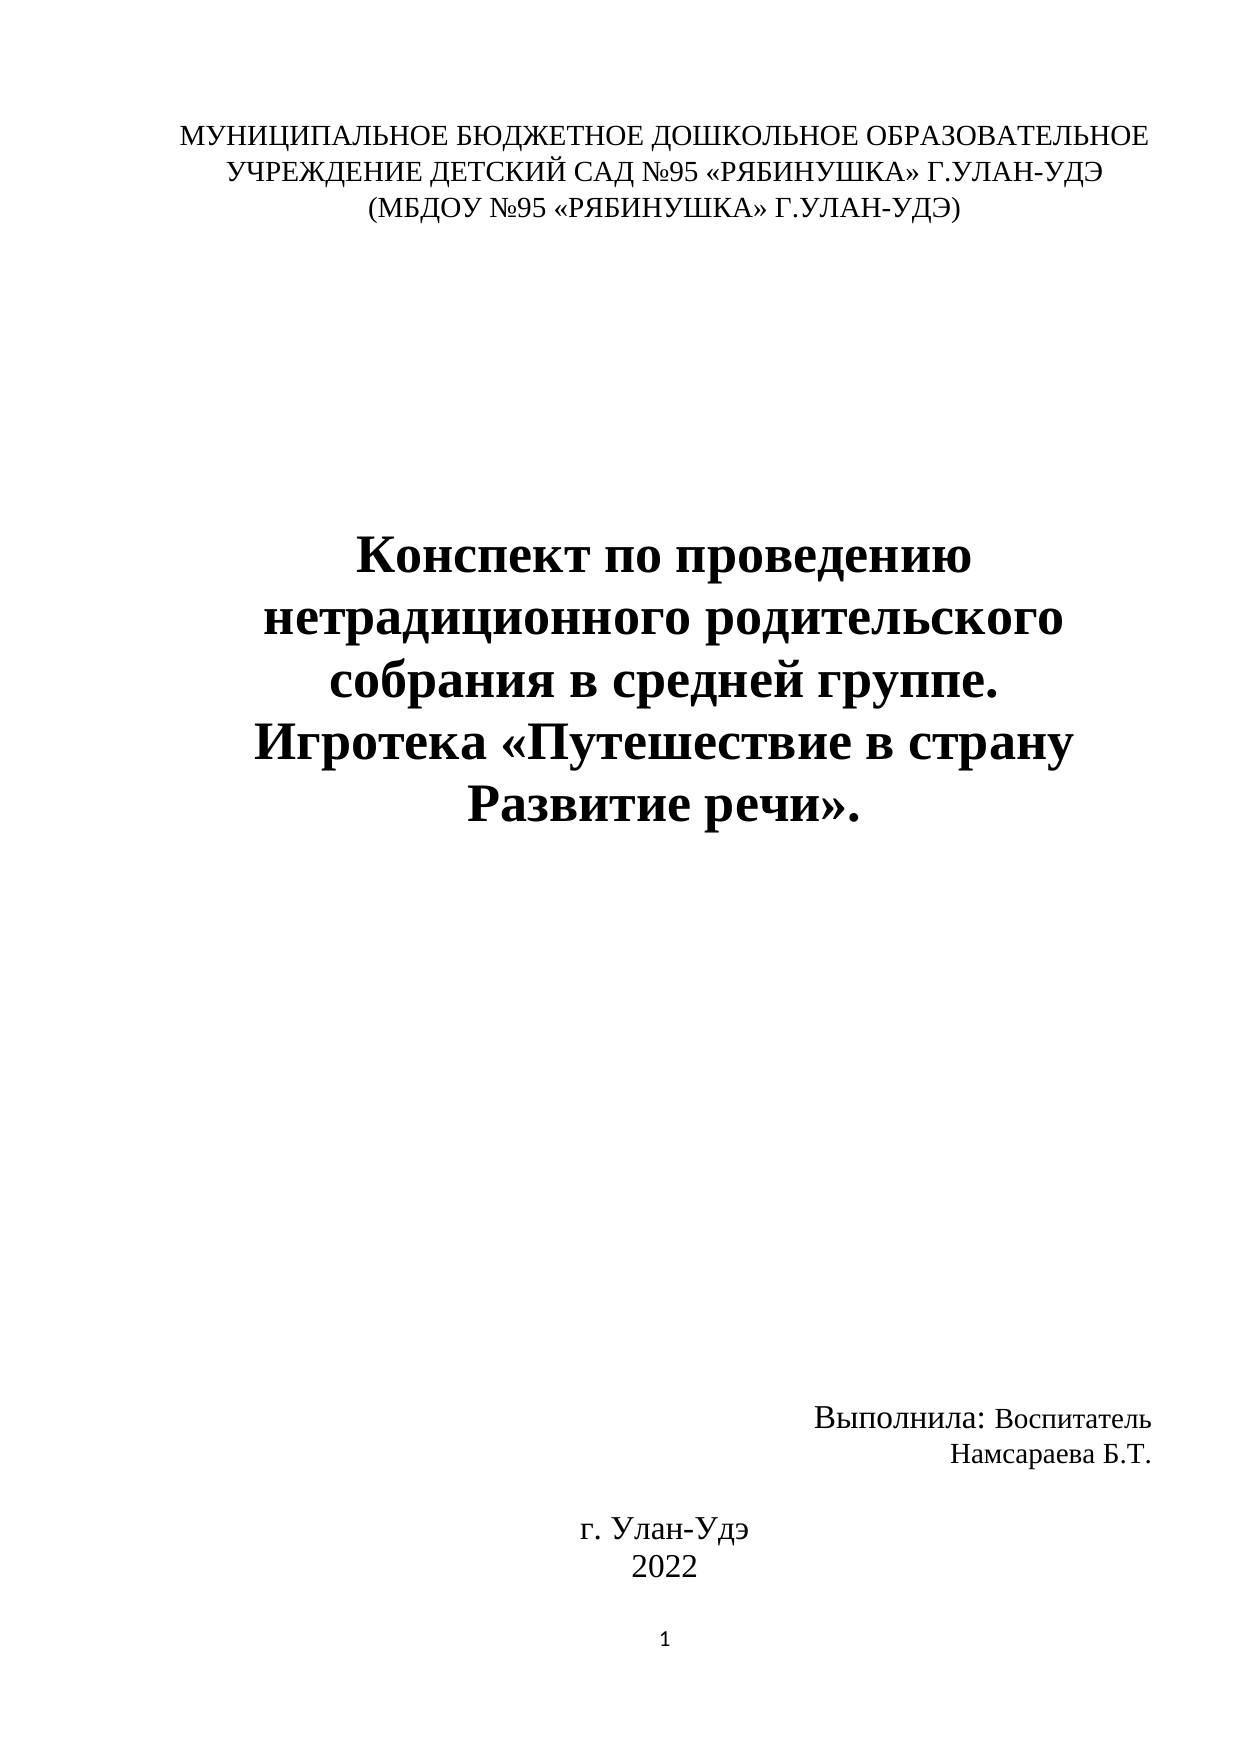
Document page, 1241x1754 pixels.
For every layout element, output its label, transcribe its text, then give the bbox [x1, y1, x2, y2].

text МУНИЦИПАЛЬНОЕ БЮДЖЕТНОЕ ДОШКОЛЬНОЕ ОБРАЗОВАТЕЛЬНОЕ УЧРЕЖДЕНИЕ ДЕТСКИЙ САД №95 «РЯБИНУШКА» Г.УЛАН-УДЭ [177, 118, 1152, 188]
text г. Улан-Удэ [177, 1508, 1152, 1546]
text (МБДОУ №95 «РЯБИНУШКА» Г.УЛАН-УДЭ) [177, 190, 1152, 224]
text Выполнила: Воспитатель [177, 1398, 1152, 1436]
text Игротека «Путешествие в страну Развитие речи». [177, 709, 1152, 833]
text Намсараева Б.Т. [177, 1436, 1152, 1470]
text Конспект по проведению нетрадиционного родительского собрания в средней группе. [177, 522, 1152, 709]
text 2022 [177, 1546, 1152, 1585]
